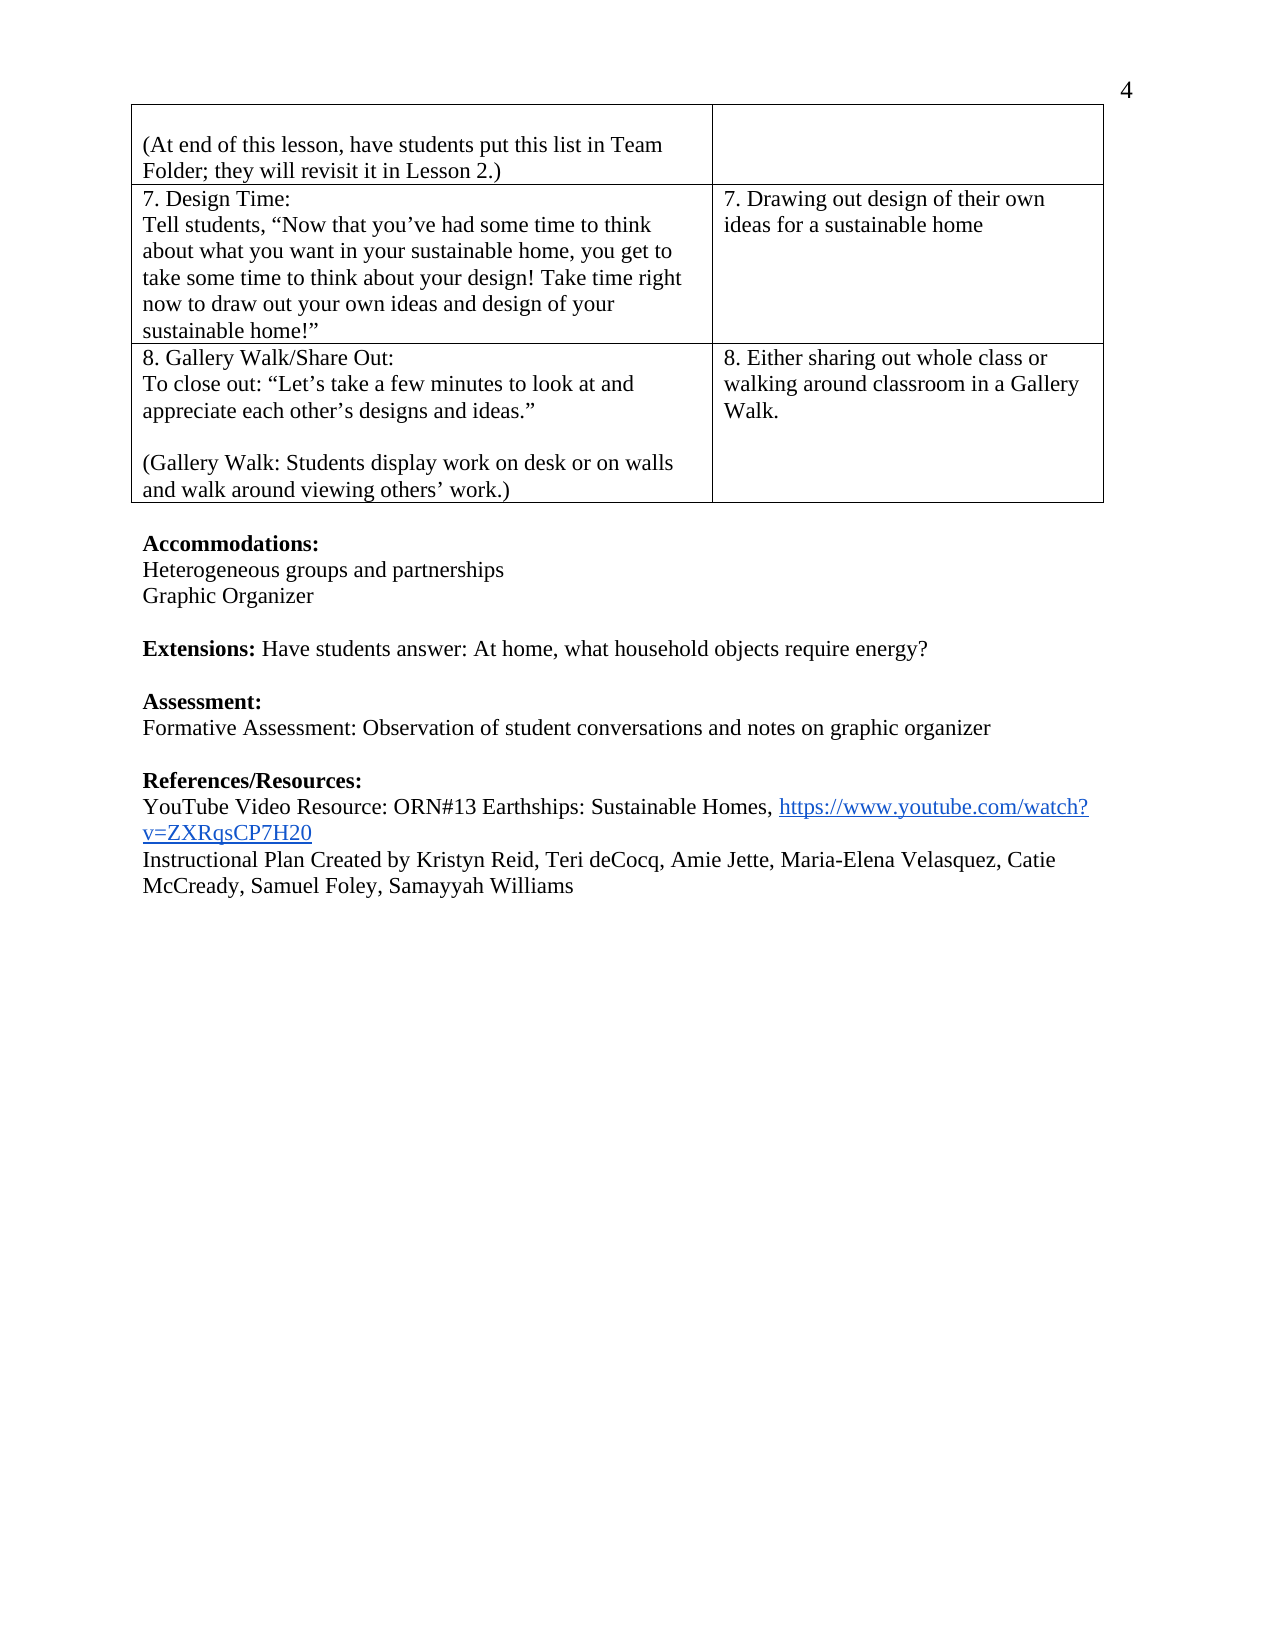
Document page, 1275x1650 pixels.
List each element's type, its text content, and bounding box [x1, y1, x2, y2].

text Heterogeneous groups and partnerships [142, 556, 1132, 582]
text Extensions: Have students answer: At home, what household objects require energy? [142, 635, 1132, 661]
table_cell 8. Either sharing out whole class or walking around classroom in a Gallery Walk. [713, 344, 1103, 502]
table_cell 7. Design Time: Tell students, “Now that you’ve had some time to think about what you want in your sustainable home, you get to take some time to think about your design! Take time right now to draw out your own ideas and design of your sustainable home!” [132, 185, 712, 343]
text Formative Assessment: Observation of student conversations and notes on graphic organizer [142, 714, 1132, 740]
text Accommodations: [142, 529, 1132, 556]
text Graphic Organizer [142, 582, 1132, 609]
text YouTube Video Resource: ORN#13 Earthships: Sustainable Homes, https://www.youtube.com/watch?v=ZXRqsCP7H20 [142, 793, 1132, 846]
text References/Resources: [142, 767, 1132, 793]
text Instructional Plan Created by Kristyn Reid, Teri deCocq, Amie Jette, Maria-Elena Velasquez, Catie McCready, Samuel Foley, Samayyah Williams [142, 846, 1132, 898]
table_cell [132, 105, 712, 184]
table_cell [713, 105, 1103, 184]
table_cell 7. Drawing out design of their own ideas for a sustainable home [713, 185, 1103, 343]
text Assessment: [142, 688, 1132, 714]
table_cell 8. Gallery Walk/Share Out: To close out: “Let’s take a few minutes to look at and appreciate each other’s designs and ideas.” (Gallery Walk: Students display work on desk or on walls and walk around viewing others’ work.) [132, 344, 712, 502]
